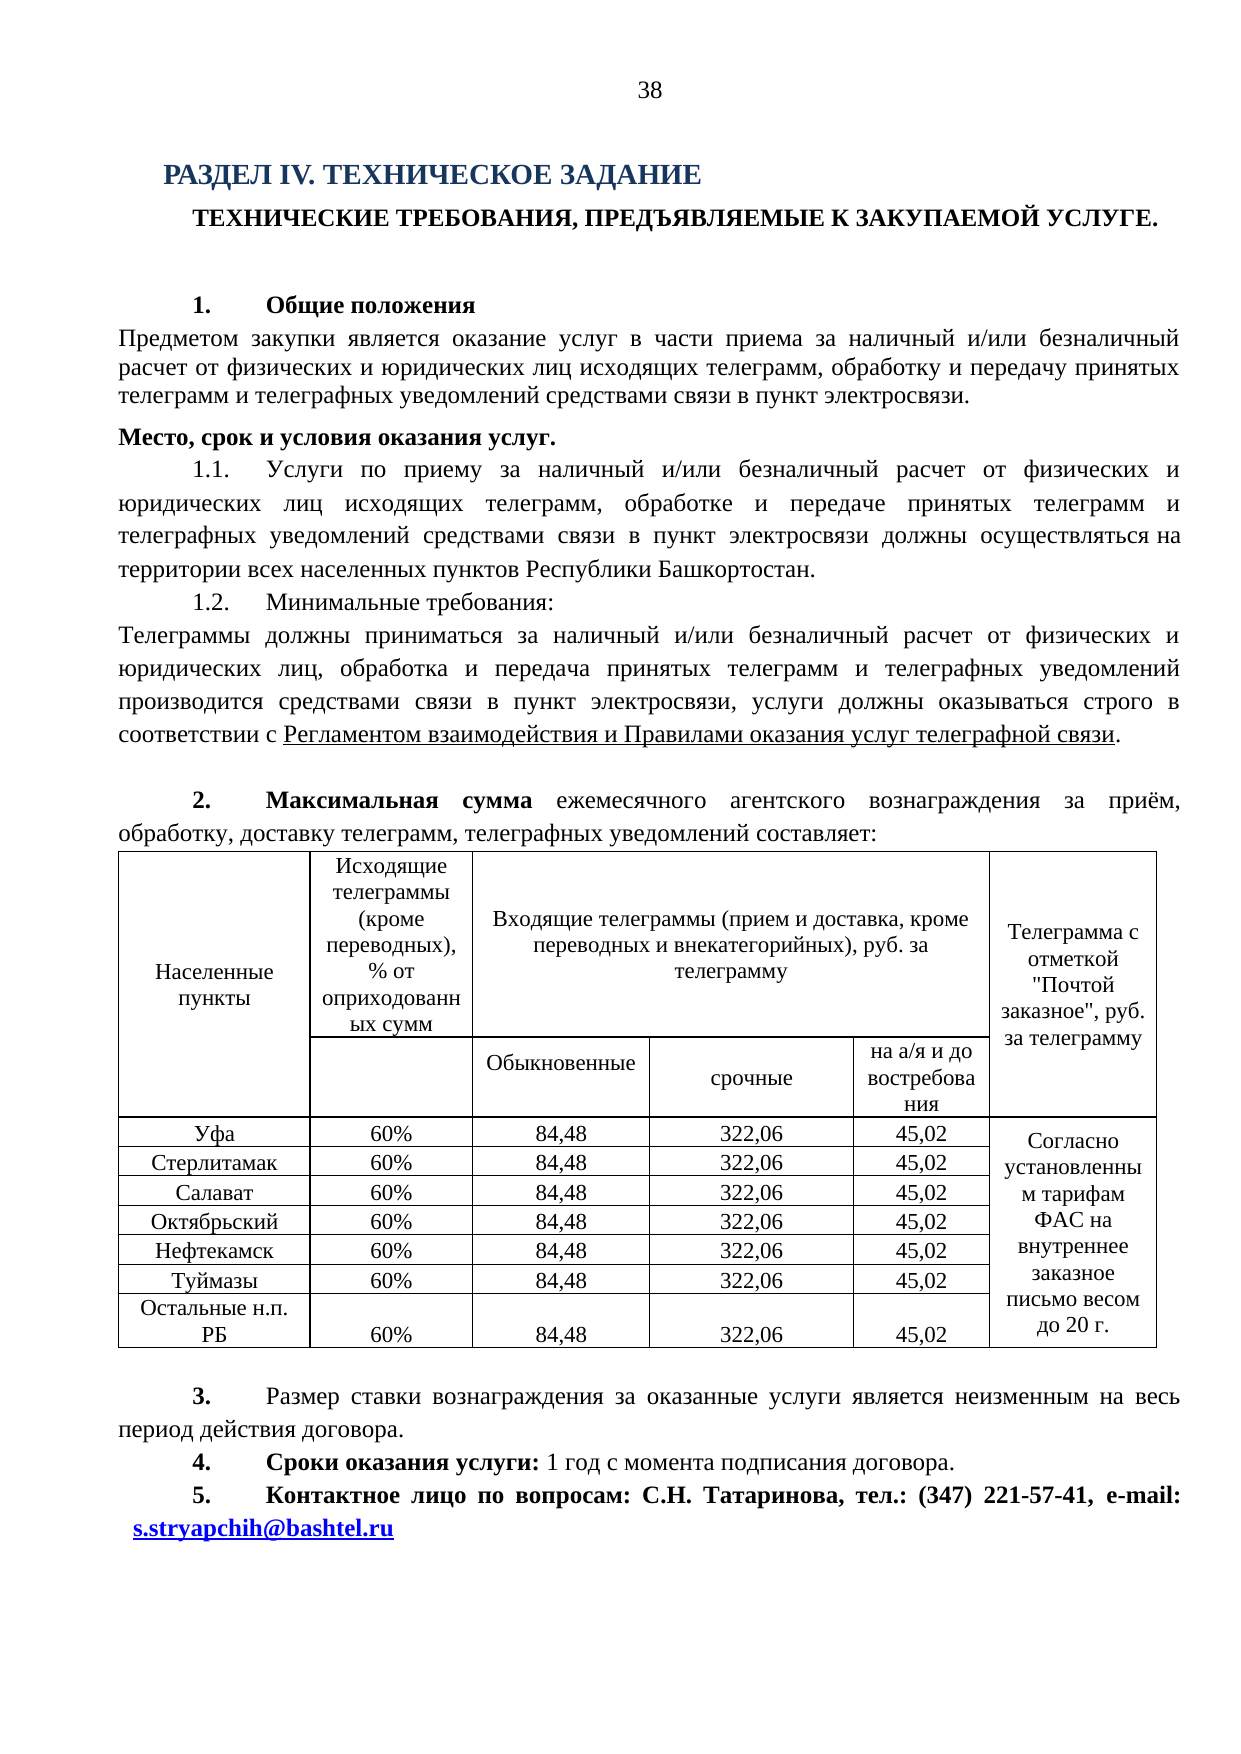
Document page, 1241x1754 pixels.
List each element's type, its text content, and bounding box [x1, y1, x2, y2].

table_cell 322,06 [650, 1294, 853, 1347]
table_cell 84,48 [473, 1294, 649, 1347]
text Телеграммы должны приниматься за наличный и/или безналичный расчет от физических и юридических лиц, обработка и передача принятых телеграмм и телеграфных уведомлений производится средствами связи в пункт электросвязи, услуги должны оказываться строго в соответствии с Регламентом взаимодействия и Правилами оказания услуг телеграфной связи. [118, 620, 1181, 747]
table_cell 45,02 [854, 1235, 989, 1264]
list Сроки оказания услуги: 1 год с момента подписания договора. [118, 1447, 1181, 1476]
table_cell 60% [311, 1265, 472, 1293]
list Контактное лицо по вопросам: С.Н. Татаринова, тел.: (347) 221-57-41, e-mail: s.stryapchih@bashtel.ru [133, 1480, 1181, 1542]
table_cell Стерлитамак [119, 1147, 309, 1175]
table_cell 322,06 [650, 1147, 853, 1175]
table_cell Октябрьский [119, 1206, 309, 1234]
table_cell 60% [311, 1147, 472, 1175]
text ТЕХНИЧЕСКИЕ ТРЕБОВАНИЯ, ПРЕДЪЯВЛЯЕМЫЕ К ЗАКУПАЕМОЙ УСЛУГЕ. [118, 203, 1181, 232]
table_cell 45,02 [854, 1265, 989, 1293]
table_cell 60% [311, 1176, 472, 1205]
subtitle РАЗДЕЛ IV. ТЕХНИЧЕСКОЕ ЗАДАНИЕ [163, 157, 1181, 191]
table_cell 45,02 [854, 1118, 989, 1146]
table_cell 84,48 [473, 1235, 649, 1264]
list Минимальные требования: [118, 587, 1181, 615]
table_cell Туймазы [119, 1265, 309, 1293]
table_cell на а/я и до востребования [854, 1038, 989, 1116]
list Максимальная сумма ежемесячного агентского вознаграждения за приём, обработку, доставку телеграмм, телеграфных уведомлений составляет: [118, 785, 1181, 847]
table_cell 322,06 [650, 1265, 853, 1293]
table_cell Салават [119, 1176, 309, 1205]
table_cell 84,48 [473, 1147, 649, 1175]
table_cell 60% [311, 1206, 472, 1234]
table_cell 45,02 [854, 1294, 989, 1347]
table_cell срочные [650, 1038, 853, 1116]
table_cell 60% [311, 1235, 472, 1264]
table_cell 45,02 [854, 1206, 989, 1234]
table_cell 84,48 [473, 1265, 649, 1293]
table_cell 60% [311, 1118, 472, 1146]
list Размер ставки вознаграждения за оказанные услуги является неизменным на весь период действия договора. [118, 1381, 1181, 1443]
table_cell 84,48 [473, 1206, 649, 1234]
list Общие положения [118, 290, 1181, 318]
table_cell 84,48 [473, 1118, 649, 1146]
table_cell Согласно установленным тарифам ФАС на внутреннее заказное письмо весом до 20 г. [990, 1118, 1156, 1347]
table_cell Нефтекамск [119, 1235, 309, 1264]
table_header Входящие телеграммы (прием и доставка, кроме переводных и внекатегорийных), руб. за телеграмму [473, 852, 989, 1036]
table_cell 322,06 [650, 1206, 853, 1234]
table_header Телеграмма с отметкой "Почтой заказное", руб. за телеграмму [990, 852, 1156, 1116]
table_cell 322,06 [650, 1235, 853, 1264]
text Предметом закупки является оказание услуг в части приема за наличный и/или безналичный расчет от физических и юридических лиц исходящих телеграмм, обработку и передачу принятых телеграмм и телеграфных уведомлений средствами связи в пункт электросвязи. [118, 323, 1181, 409]
table_cell 84,48 [473, 1176, 649, 1205]
table_header Населенные пункты [119, 852, 309, 1116]
table_cell 45,02 [854, 1176, 989, 1205]
table_cell 322,06 [650, 1118, 853, 1146]
table_cell 60% [311, 1294, 472, 1347]
table_cell Обыкновенные [473, 1038, 649, 1116]
table_header Исходящие телеграммы (кроме переводных), % от оприходованных сумм [311, 852, 472, 1036]
list Услуги по приему за наличный и/или безналичный расчет от физических и юридических лиц исходящих телеграмм, обработке и передаче принятых телеграмм и телеграфных уведомлений средствами связи в пункт электросвязи должны осуществляться на территории всех населенных пунктов Республики Башкортостан. [118, 454, 1181, 582]
table_cell [311, 1038, 472, 1116]
text Место, срок и условия оказания услуг. [118, 422, 1181, 450]
table_cell Уфа [119, 1118, 309, 1146]
table_cell 322,06 [650, 1176, 853, 1205]
table_cell Остальные н.п. РБ [119, 1294, 309, 1347]
table_cell 45,02 [854, 1147, 989, 1175]
